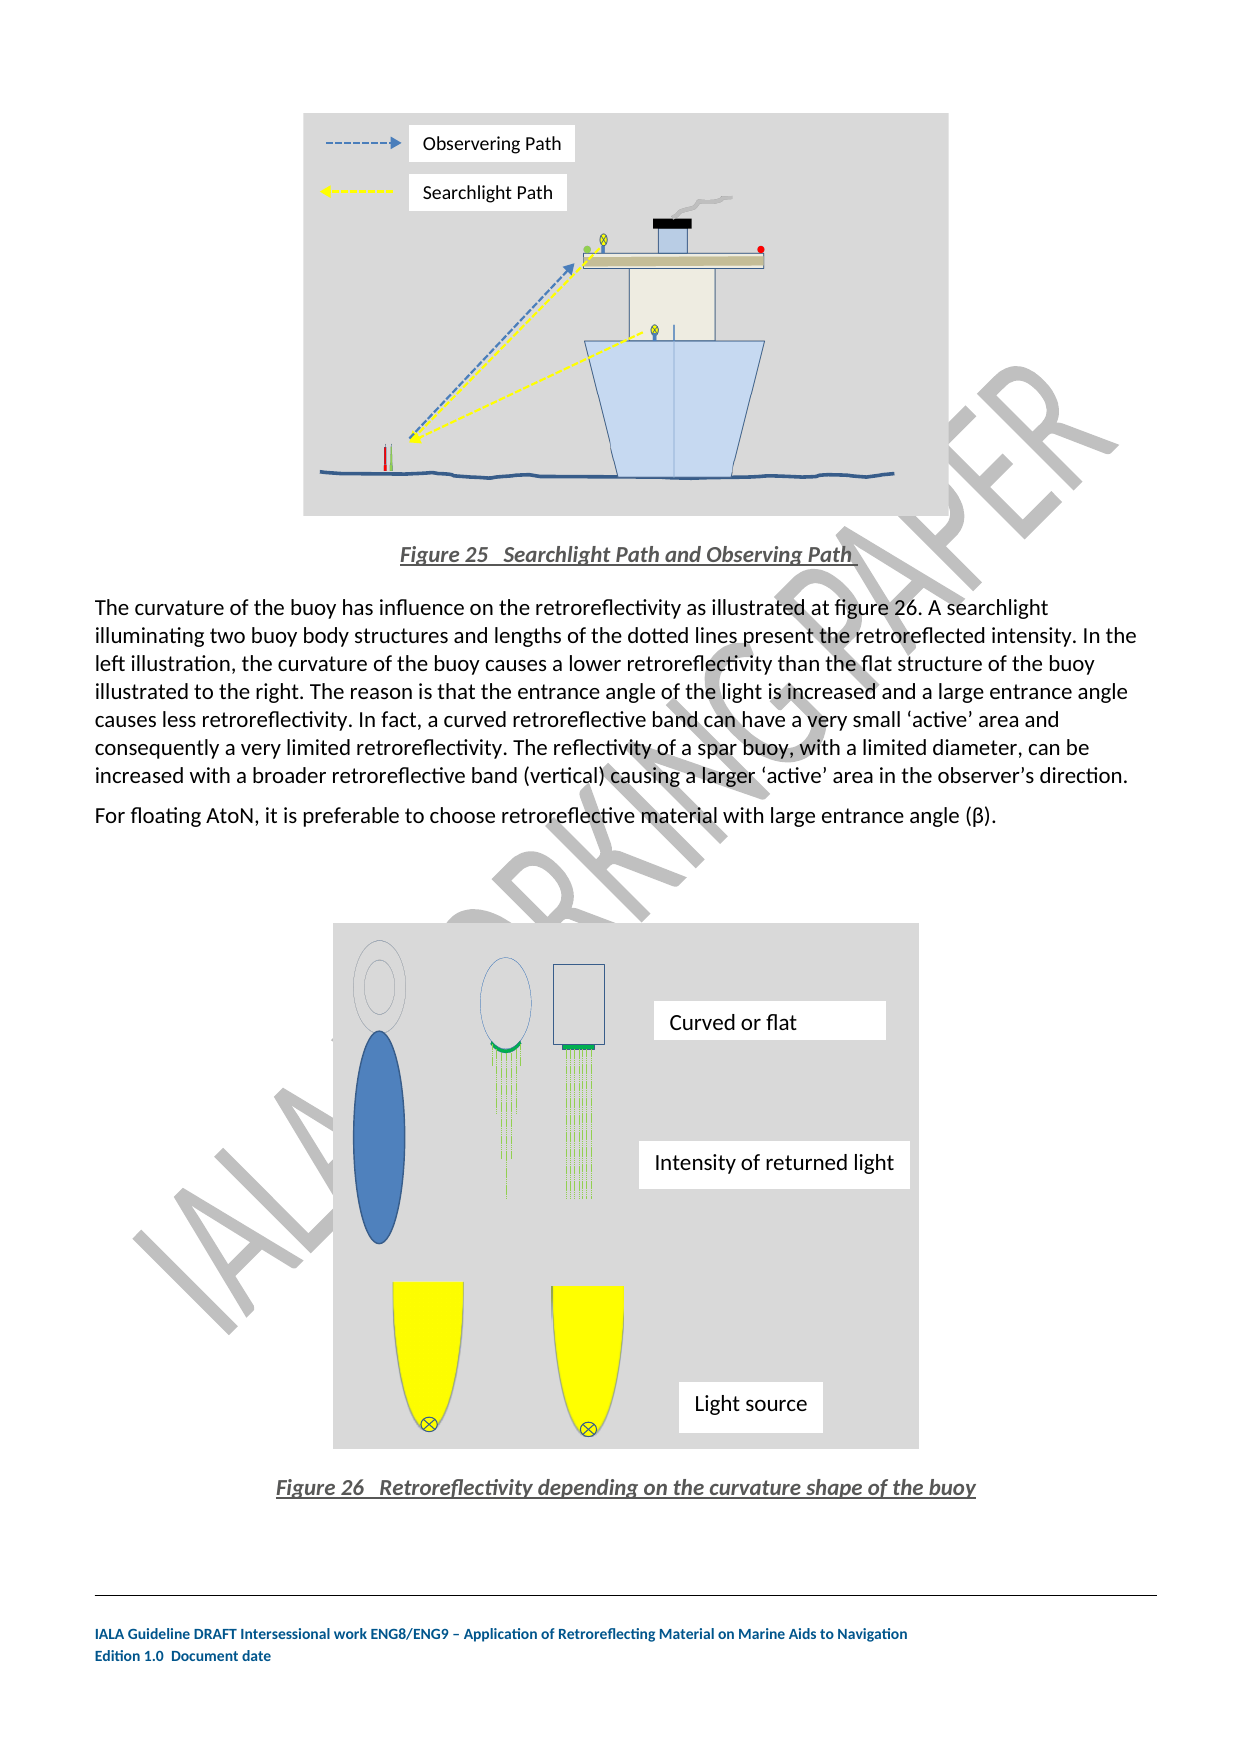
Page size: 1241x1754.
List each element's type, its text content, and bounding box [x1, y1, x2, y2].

text For floating AtoN, it is preferable to choose retroreflective material with large entrance angle (β). [94, 802, 1157, 830]
text The curvature of the buoy has influence on the retroreflectivity as illustrated at figure 26. A searchlight illuminating two buoy body structures and lengths of the dotted lines present the retroreflected intensity. In the left illustration, the curvature of the buoy causes a lower retroreflectivity than the flat structure of the buoy illustrated to the right. The reason is that the entrance angle of the light is increased and a large entrance angle causes less retroreflectivity. In fact, a curved retroreflective band can have a very small ‘active’ area and consequently a very limited retroreflectivity. The reflectivity of a spar buoy, with a limited diameter, can be increased with a broader retroreflective band (vertical) causing a larger ‘active’ area in the observer’s direction. [94, 593, 1157, 789]
text Retroreflectivity depending on the curvature shape of the buoy [94, 1473, 1157, 1501]
text Searchlight Path and Observing Path [94, 540, 1157, 568]
